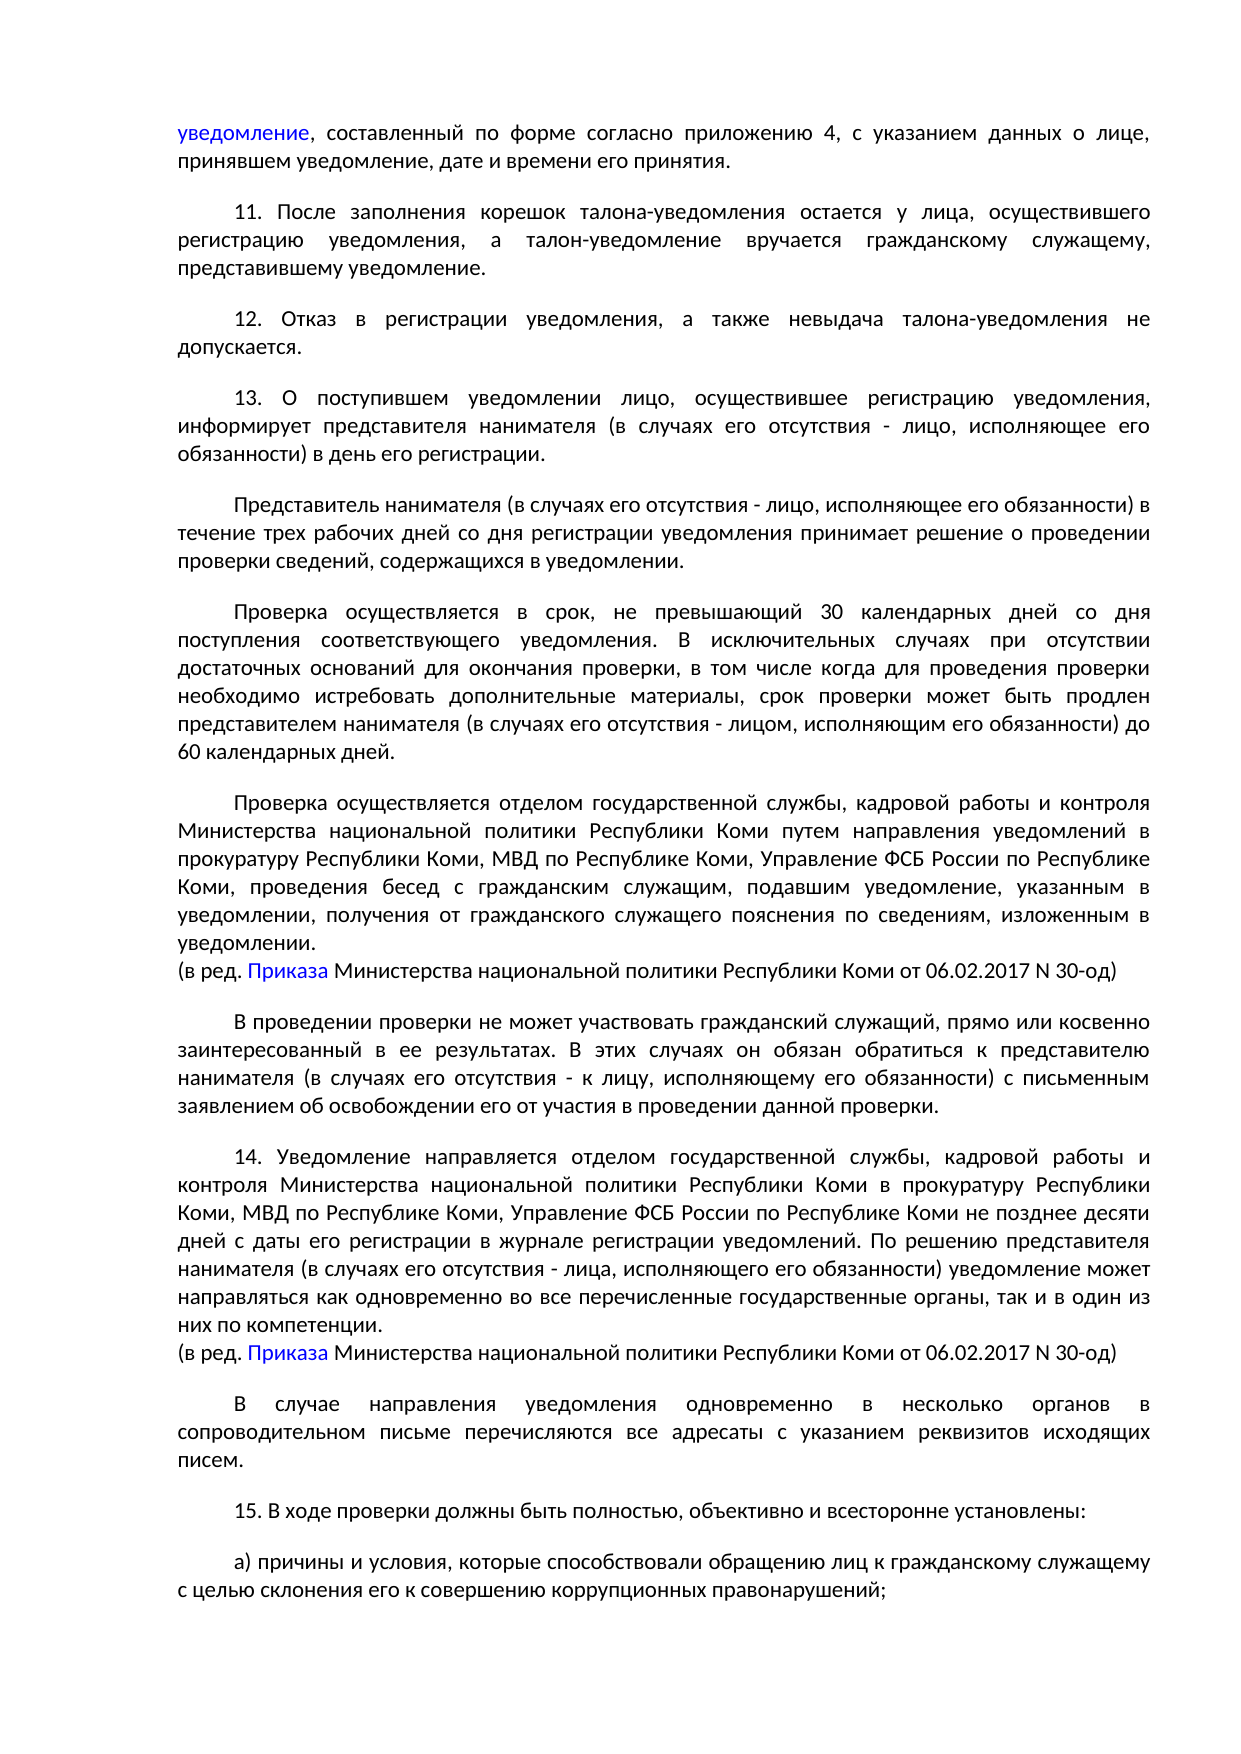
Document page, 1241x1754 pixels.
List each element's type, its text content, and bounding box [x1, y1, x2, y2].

text 11. После заполнения корешок талона-уведомления остается у лица, осуществившего регистрацию уведомления, а талон-уведомление вручается гражданскому служащему, представившему уведомление. [177, 197, 1152, 281]
text В случае направления уведомления одновременно в несколько органов в сопроводительном письме перечисляются все адресаты с указанием реквизитов исходящих писем. [177, 1389, 1152, 1473]
text 14. Уведомление направляется отделом государственной службы, кадровой работы и контроля Министерства национальной политики Республики Коми в прокуратуру Республики Коми, МВД по Республике Коми, Управление ФСБ России по Республике Коми не позднее десяти дней с даты его регистрации в журнале регистрации уведомлений. По решению представителя нанимателя (в случаях его отсутствия - лица, исполняющего его обязанности) уведомление может направляться как одновременно во все перечисленные государственные органы, так и в один из них по компетенции. [177, 1142, 1152, 1338]
text В проведении проверки не может участвовать гражданский служащий, прямо или косвенно заинтересованный в ее результатах. В этих случаях он обязан обратиться к представителю нанимателя (в случаях его отсутствия - к лицу, исполняющему его обязанности) с письменным заявлением об освобождении его от участия в проведении данной проверки. [177, 1007, 1152, 1119]
text (в ред. Приказа Министерства национальной политики Республики Коми от 06.02.2017 N 30-од) [177, 1338, 1152, 1366]
text 15. В ходе проверки должны быть полностью, объективно и всесторонне установлены: [177, 1496, 1152, 1524]
text Представитель нанимателя (в случаях его отсутствия - лицо, исполняющее его обязанности) в течение трех рабочих дней со дня регистрации уведомления принимает решение о проведении проверки сведений, содержащихся в уведомлении. [177, 490, 1152, 574]
text Проверка осуществляется отделом государственной службы, кадровой работы и контроля Министерства национальной политики Республики Коми путем направления уведомлений в прокуратуру Республики Коми, МВД по Республике Коми, Управление ФСБ России по Республике Коми, проведения бесед с гражданским служащим, подавшим уведомление, указанным в уведомлении, получения от гражданского служащего пояснения по сведениям, изложенным в уведомлении. [177, 788, 1152, 956]
text Проверка осуществляется в срок, не превышающий 30 календарных дней со дня поступления соответствующего уведомления. В исключительных случаях при отсутствии достаточных оснований для окончания проверки, в том числе когда для проведения проверки необходимо истребовать дополнительные материалы, срок проверки может быть продлен представителем нанимателя (в случаях его отсутствия - лицом, исполняющим его обязанности) до 60 календарных дней. [177, 597, 1152, 765]
text а) причины и условия, которые способствовали обращению лиц к гражданскому служащему с целью склонения его к совершению коррупционных правонарушений; [177, 1547, 1152, 1603]
text 12. Отказ в регистрации уведомления, а также невыдача талона-уведомления не допускается. [177, 304, 1152, 360]
text 13. О поступившем уведомлении лицо, осуществившее регистрацию уведомления, информирует представителя нанимателя (в случаях его отсутствия - лицо, исполняющее его обязанности) в день его регистрации. [177, 383, 1152, 467]
text (в ред. Приказа Министерства национальной политики Республики Коми от 06.02.2017 N 30-од) [177, 956, 1152, 984]
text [177, 118, 1152, 174]
